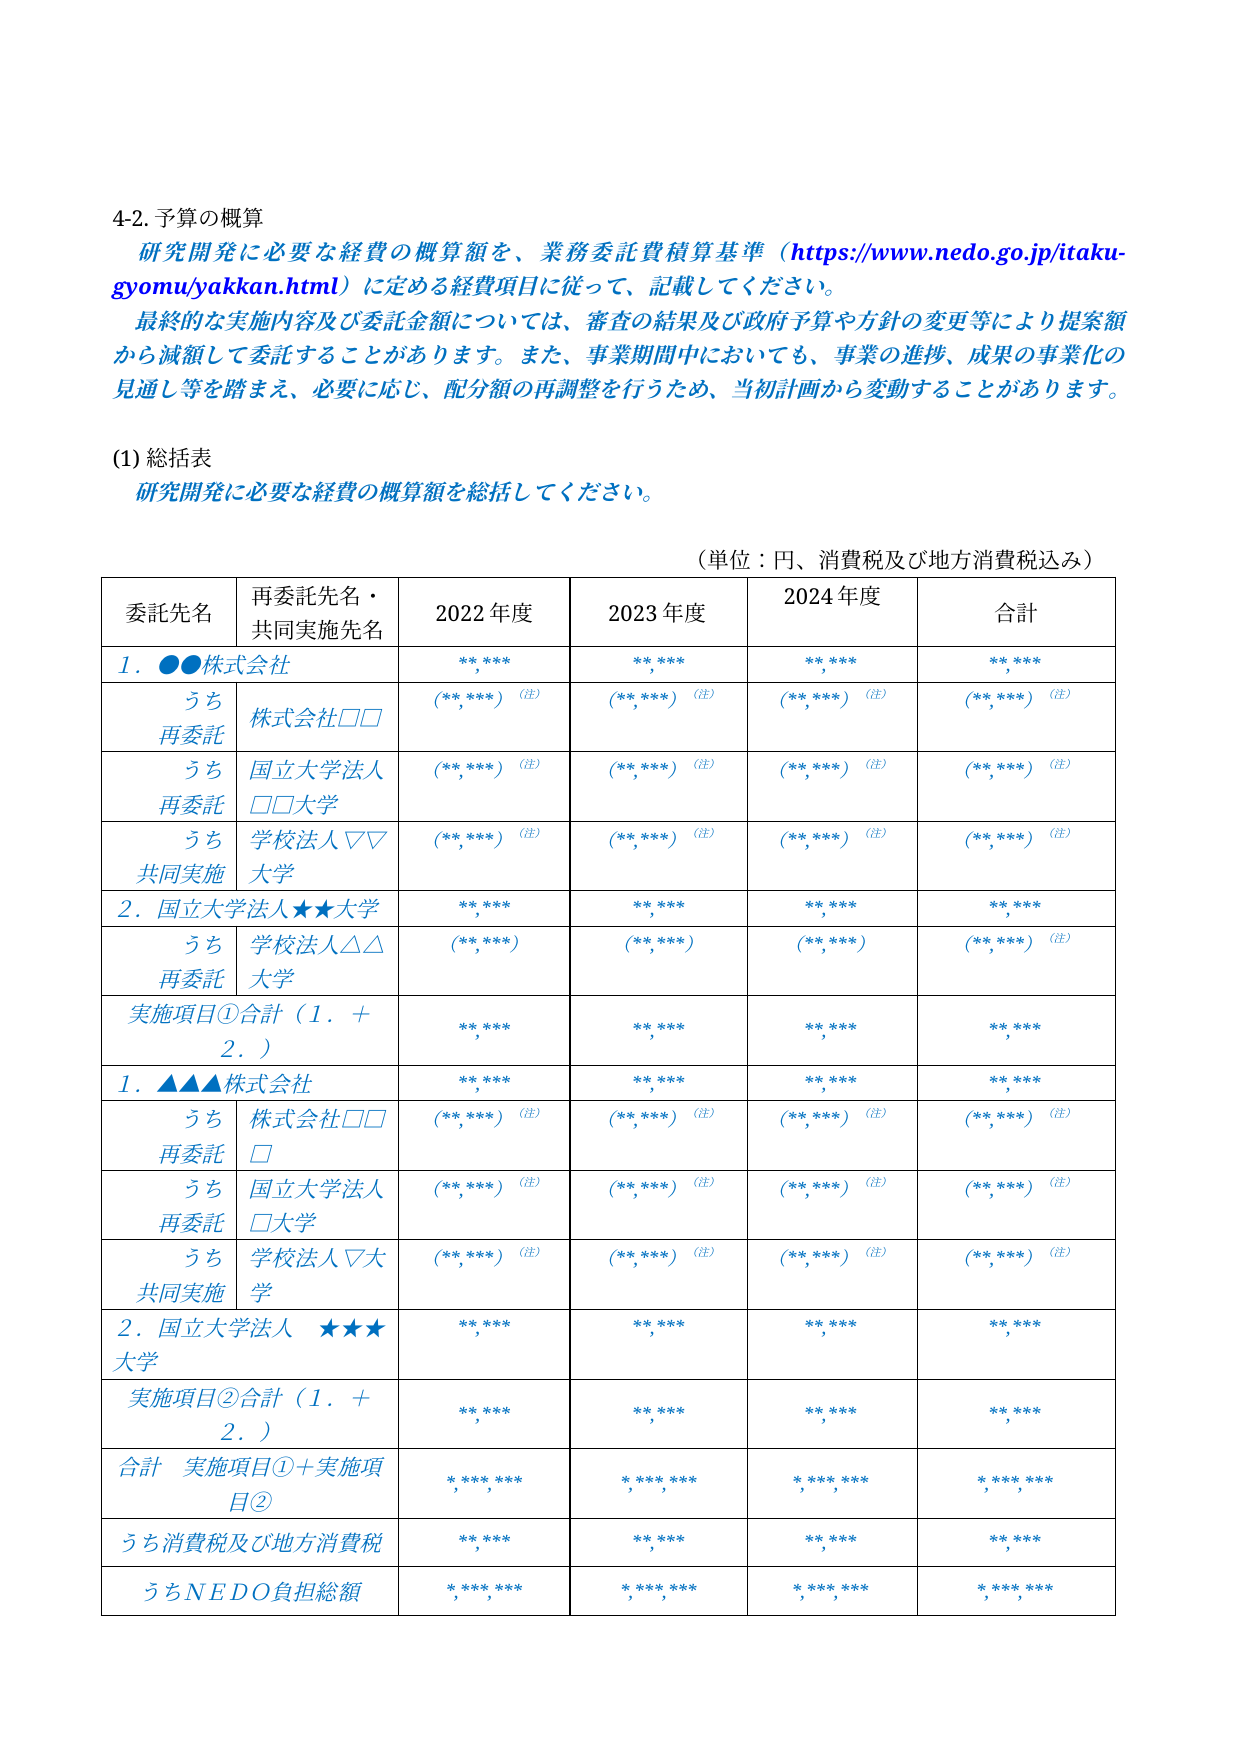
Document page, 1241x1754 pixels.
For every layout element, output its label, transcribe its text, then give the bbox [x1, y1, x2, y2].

table_cell （**,***）（注） [571, 752, 747, 821]
table_cell （**,***）（注） [571, 683, 747, 751]
text (1) 総括表 [112, 439, 1128, 474]
table_cell 株式会社□□□ [237, 1101, 398, 1170]
table_cell **,*** [399, 891, 569, 926]
table_cell 学校法人△△大学 [237, 927, 398, 995]
table_cell （**,***）（注） [918, 683, 1115, 751]
table_cell 株式会社□□ [237, 683, 398, 751]
table_header 2023年度 [571, 578, 747, 646]
table_cell うち 共同実施 [102, 822, 236, 890]
table_cell （**,***） [571, 927, 747, 995]
table_cell ２．国立大学法人★★大学 [102, 891, 398, 926]
table_cell （**,***）（注） [918, 1240, 1115, 1309]
table_cell うち 再委託 [102, 927, 236, 995]
table_cell **,*** [571, 647, 747, 682]
table_cell **,*** [918, 1519, 1115, 1566]
table_cell **,*** [571, 1519, 747, 1566]
table_cell 合計 実施項目①＋実施項目② [102, 1449, 398, 1518]
table_cell **,*** [399, 1066, 569, 1100]
table_cell *,***,*** [571, 1567, 747, 1614]
table_header 再委託先名・ 共同実施先名 [237, 578, 398, 646]
table_cell *,***,*** [399, 1449, 569, 1518]
table_cell **,*** [748, 1310, 917, 1378]
table_cell （**,***）（注） [571, 1171, 747, 1239]
table_header 合計 [918, 578, 1115, 646]
table_cell 国立大学法人□□大学 [237, 752, 398, 821]
table_cell *,***,*** [918, 1449, 1115, 1518]
table_cell **,*** [399, 647, 569, 682]
table_cell （**,***）（注） [748, 822, 917, 890]
table_cell *,***,*** [748, 1449, 917, 1518]
table_cell （**,***）（注） [918, 1101, 1115, 1170]
text （単位：円、消費税及び地方消費税込み） [112, 542, 1105, 577]
table_header 2024年度 [748, 578, 917, 646]
table_cell うち消費税及び地方消費税 [102, 1519, 398, 1566]
table_cell **,*** [399, 1519, 569, 1566]
table_cell （**,***）（注） [918, 927, 1115, 995]
table_cell （**,***）（注） [399, 822, 569, 890]
table_cell *,***,*** [571, 1449, 747, 1518]
table_cell うち 再委託 [102, 752, 236, 821]
table_cell **,*** [571, 891, 747, 926]
table_cell *,***,*** [399, 1567, 569, 1614]
text 4-2. 予算の概算 [112, 200, 1128, 234]
table_cell 学校法人▽大学 [237, 1240, 398, 1309]
table_cell （**,***）（注） [571, 822, 747, 890]
table_cell **,*** [748, 891, 917, 926]
table_cell うち 共同実施 [102, 1240, 236, 1309]
table_cell **,*** [571, 996, 747, 1065]
text 研究開発に必要な経費の概算額を総括してください。 [112, 474, 1105, 508]
table_cell （**,***）（注） [918, 1171, 1115, 1239]
table_cell うち 再委託 [102, 1101, 236, 1170]
table_cell **,*** [399, 1380, 569, 1448]
table_cell **,*** [918, 1066, 1115, 1100]
table_cell **,*** [748, 1380, 917, 1448]
table_cell （**,***）（注） [748, 752, 917, 821]
table_cell （**,***）（注） [918, 822, 1115, 890]
table_header 2022年度 [399, 578, 569, 646]
table_cell **,*** [918, 996, 1115, 1065]
table_cell 実施項目①合計（１．＋２．） [102, 996, 398, 1065]
table_cell （**,***）（注） [399, 752, 569, 821]
table_cell （**,***） [399, 927, 569, 995]
table_cell *,***,*** [918, 1567, 1115, 1614]
table_cell （**,***）（注） [571, 1240, 747, 1309]
table_cell **,*** [571, 1380, 747, 1448]
table_cell （**,***）（注） [918, 752, 1115, 821]
table_cell うち 再委託 [102, 1171, 236, 1239]
text 研究開発に必要な経費の概算額を、業務委託費積算基準（https://www.nedo.go.jp/itaku-gyomu/yakkan.html）に定める経費項目に従って、記載してください。 [112, 234, 1128, 302]
table_cell 国立大学法人□大学 [237, 1171, 398, 1239]
table_cell *,***,*** [748, 1567, 917, 1614]
table_cell （**,***）（注） [748, 1240, 917, 1309]
table_cell **,*** [918, 1380, 1115, 1448]
table_cell （**,***）（注） [399, 1240, 569, 1309]
table_header 委託先名 [102, 578, 236, 646]
table_cell うちＮＥＤＯ負担総額 [102, 1567, 398, 1614]
table_cell **,*** [748, 1519, 917, 1566]
table_cell **,*** [918, 1310, 1115, 1378]
table_cell うち 再委託 [102, 683, 236, 751]
table_cell **,*** [748, 647, 917, 682]
table_cell **,*** [918, 891, 1115, 926]
table_cell （**,***）（注） [748, 1171, 917, 1239]
table_cell （**,***）（注） [748, 1101, 917, 1170]
table_cell **,*** [918, 647, 1115, 682]
table_cell （**,***）（注） [399, 1101, 569, 1170]
table_cell （**,***）（注） [399, 1171, 569, 1239]
table_cell **,*** [748, 1066, 917, 1100]
table_cell **,*** [399, 996, 569, 1065]
table_cell **,*** [571, 1066, 747, 1100]
table_cell （**,***）（注） [748, 683, 917, 751]
table_cell **,*** [748, 996, 917, 1065]
table_cell （**,***）（注） [399, 683, 569, 751]
table_cell １．●●株式会社 [102, 647, 398, 682]
table_cell 実施項目②合計（１．＋２．） [102, 1380, 398, 1448]
table_cell （**,***）（注） [571, 1101, 747, 1170]
table_cell １．▲▲▲株式会社 [102, 1066, 398, 1100]
table_cell （**,***） [748, 927, 917, 995]
text 最終的な実施内容及び委託金額については、審査の結果及び政府予算や方針の変更等により提案額から減額して委託することがあります。また、事業期間中においても、事業の進捗、成果の事業化の見通し等を踏まえ、必要に応じ、配分額の再調整を行うため、当初計画から変動することがあります。 [112, 302, 1128, 405]
table_cell **,*** [571, 1310, 747, 1378]
table_cell ２．国立大学法人 ★★★大学 [102, 1310, 398, 1378]
table_cell 学校法人▽▽大学 [237, 822, 398, 890]
table_cell **,*** [399, 1310, 569, 1378]
